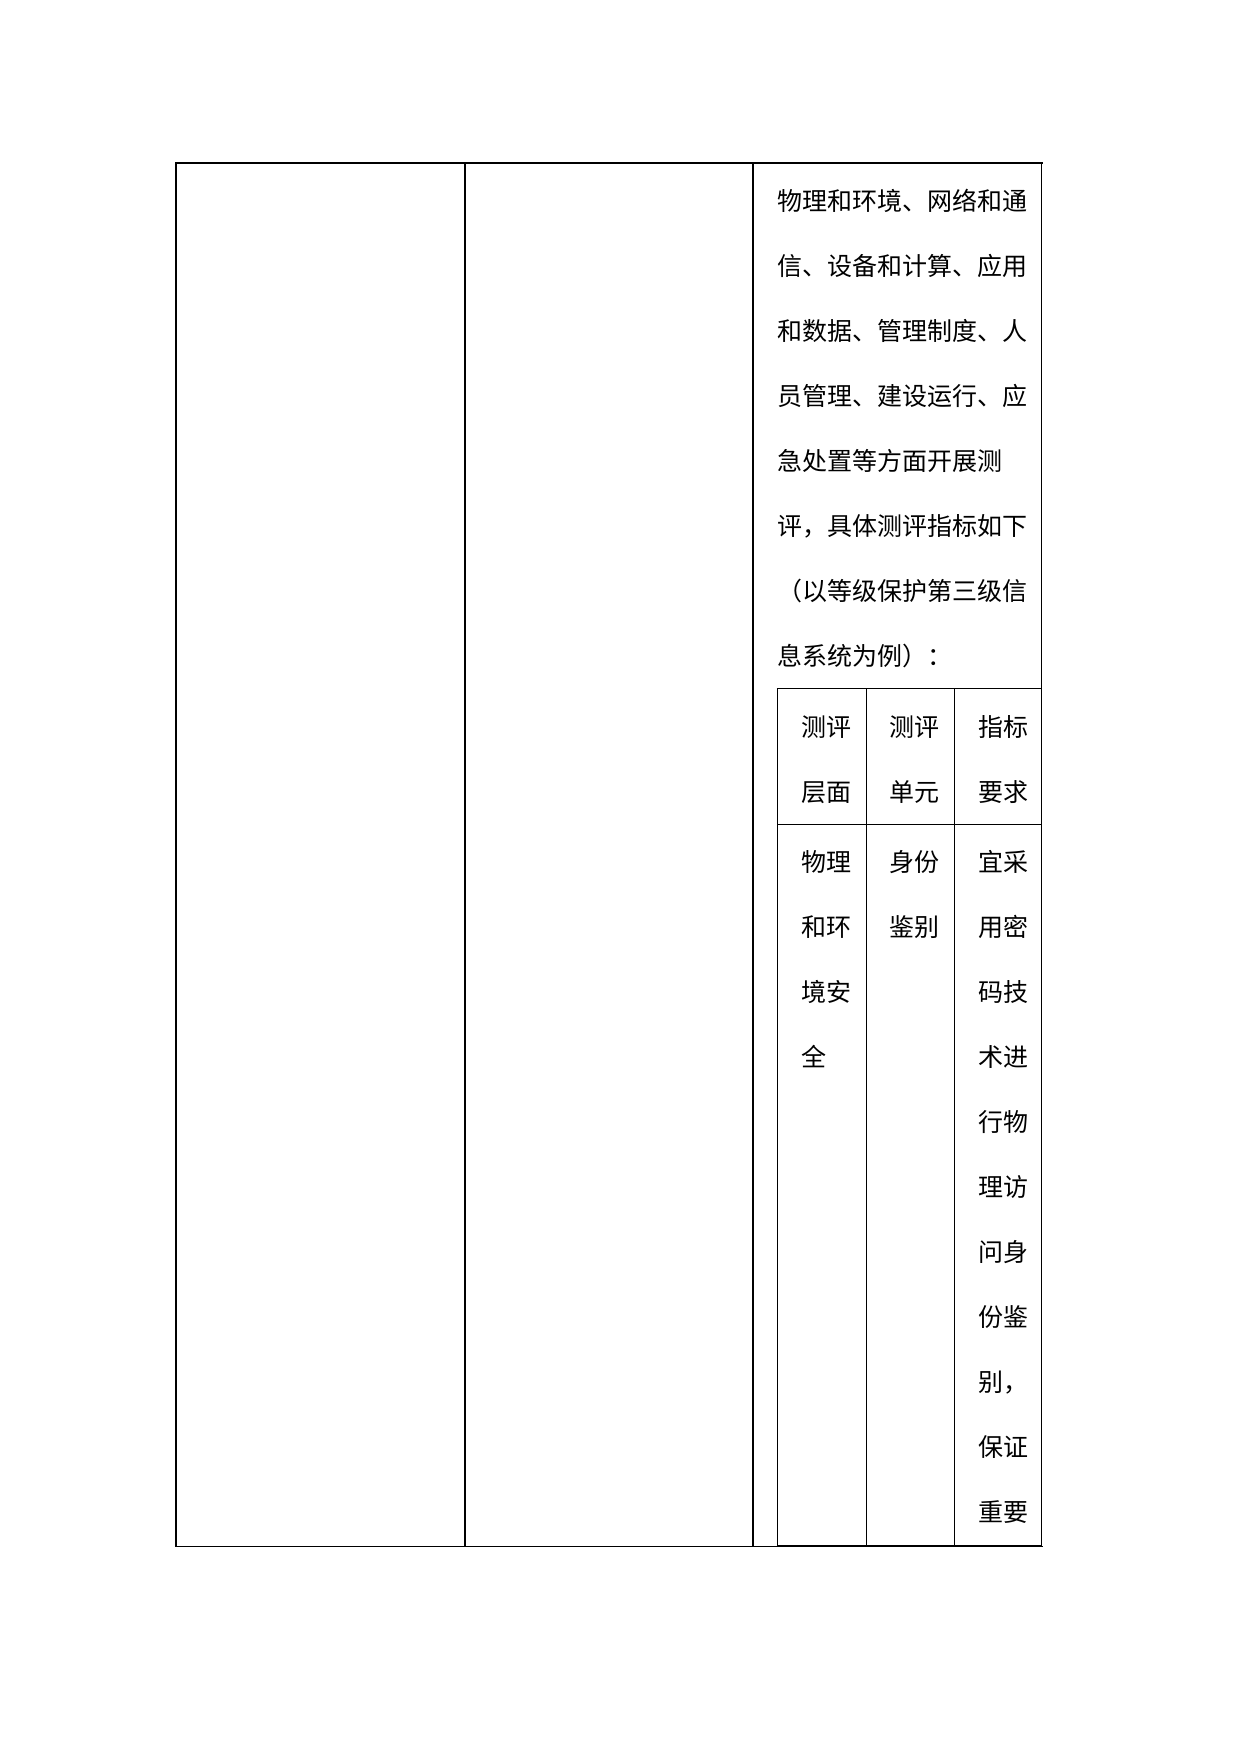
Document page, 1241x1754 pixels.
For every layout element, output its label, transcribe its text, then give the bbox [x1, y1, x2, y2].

table_cell 1 [177, 164, 464, 1546]
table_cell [754, 164, 1041, 1546]
table_cell [466, 164, 752, 1546]
